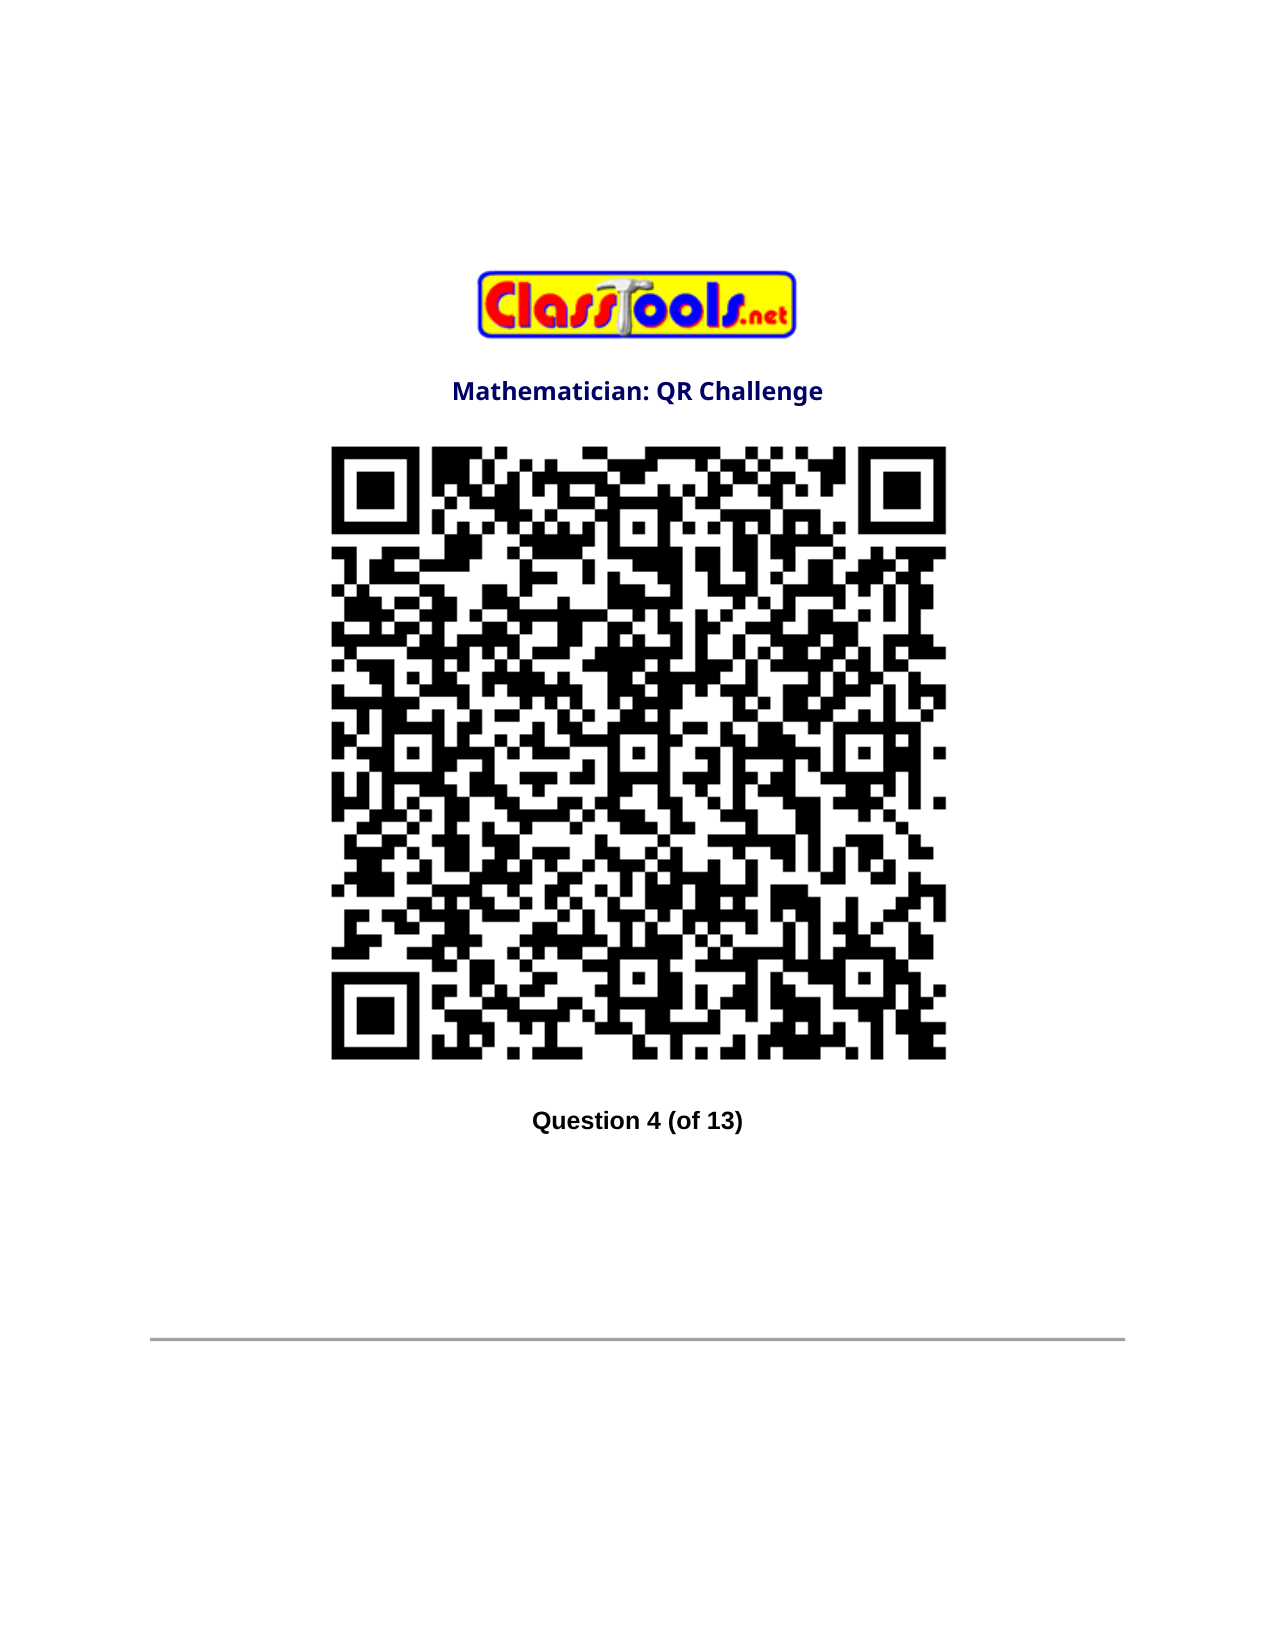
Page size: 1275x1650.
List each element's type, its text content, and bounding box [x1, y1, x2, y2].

text Question 4 (of 13) [150, 1106, 1125, 1135]
picture [474, 265, 801, 344]
picture [321, 436, 954, 1077]
text Mathematician: QR Challenge [150, 373, 1125, 407]
